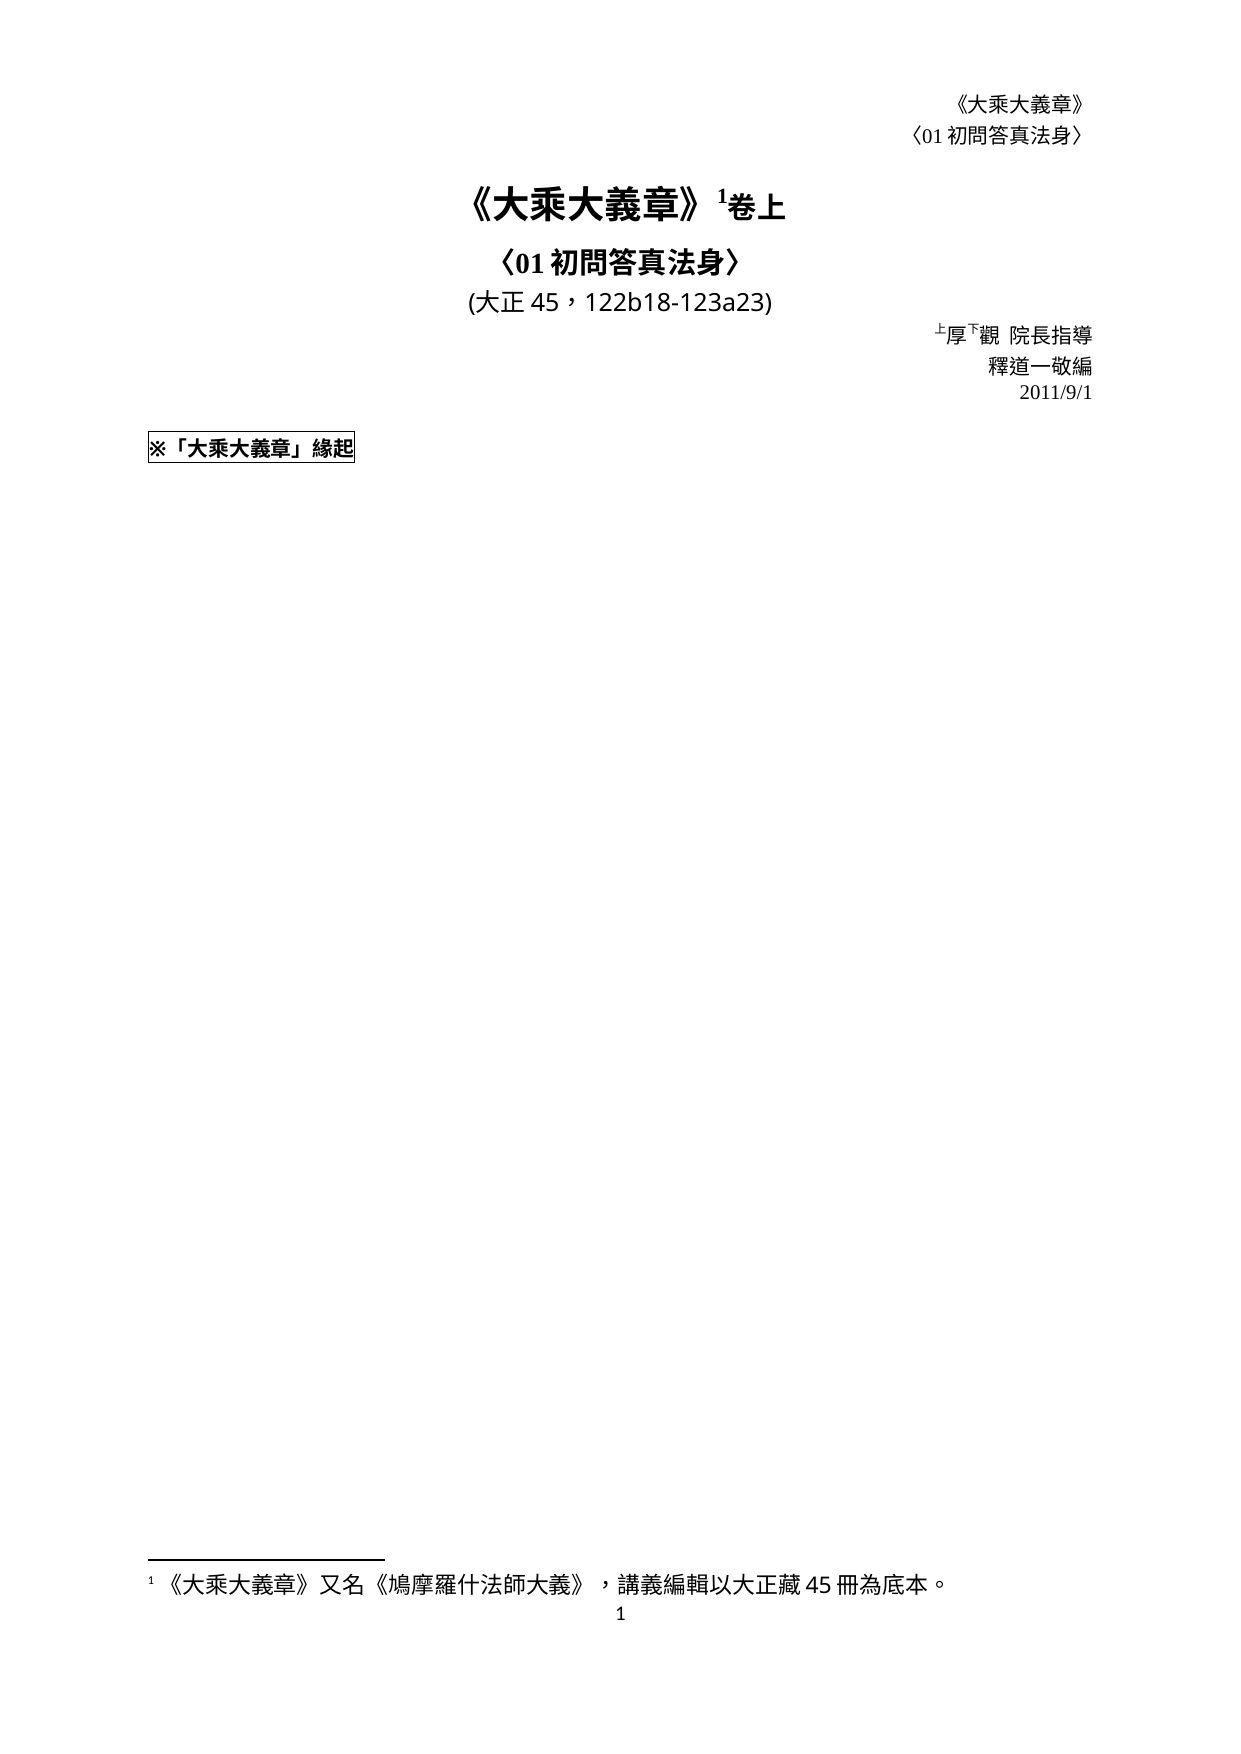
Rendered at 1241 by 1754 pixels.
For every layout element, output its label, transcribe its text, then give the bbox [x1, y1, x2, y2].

text 釋道一敬編 [148, 350, 1092, 380]
text 上厚下觀 院長指導 [148, 320, 1092, 350]
text 〈01初問答真法身〉 [148, 240, 1092, 282]
text 《大乘大義章》卷上 [148, 174, 1092, 229]
text ※「大乘大義章」緣起 [148, 428, 1092, 466]
text 2011/9/1 [148, 380, 1092, 404]
text (大正45，122b1823) [148, 282, 1092, 320]
